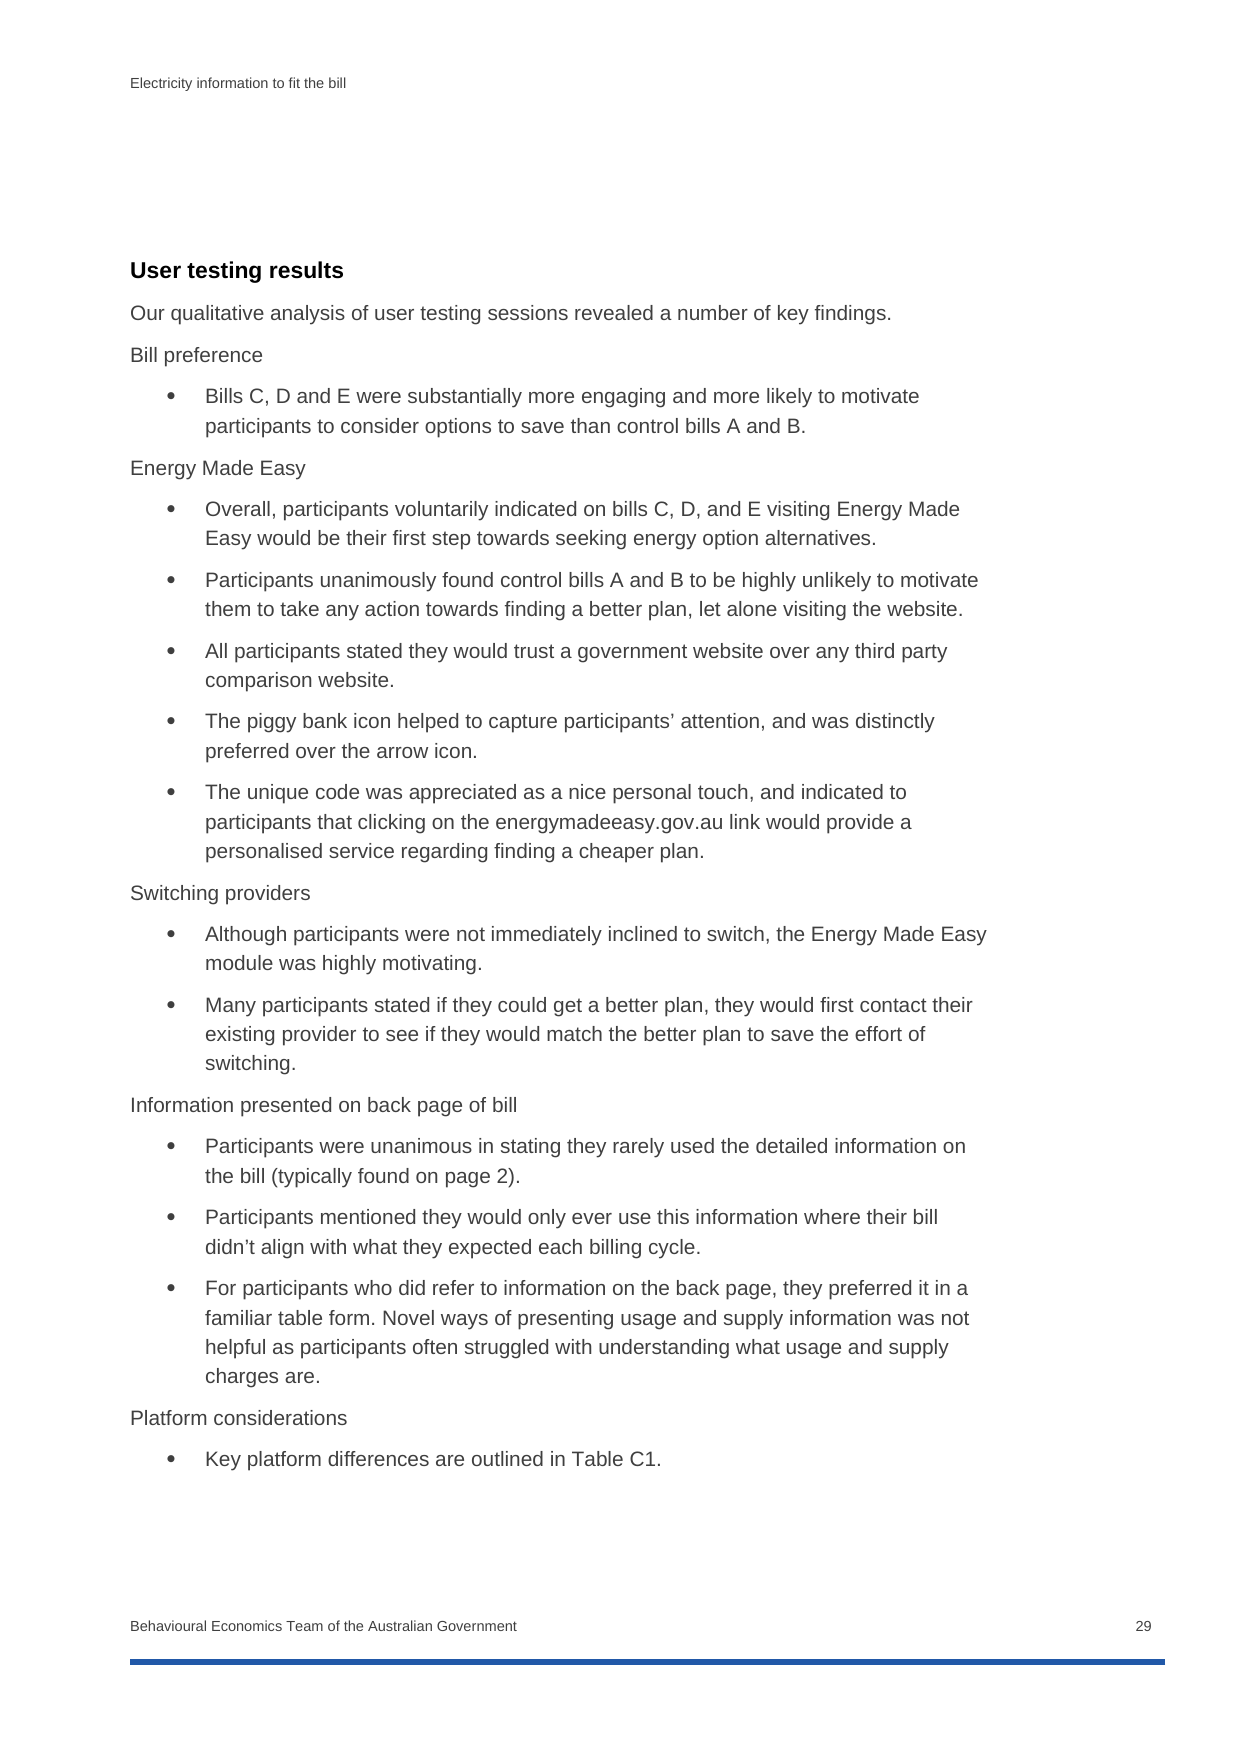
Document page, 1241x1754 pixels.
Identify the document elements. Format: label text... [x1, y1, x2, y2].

text Switching providers [130, 875, 992, 904]
list Key platform differences are outlined in Table C1. [167, 1442, 992, 1471]
list Overall, participants voluntarily indicated on bills C, D, and E visiting Energy Made Easy would be their ﬁrst step towards seeking energy option alternatives. [167, 492, 992, 550]
list The piggy bank icon helped to capture participants’ attention, and was distinctly preferred over the arrow icon. [167, 704, 992, 763]
list The unique code was appreciated as a nice personal touch, and indicated to participants that clicking on the energymadeeasy.gov.au link would provide a personalised service regarding ﬁnding a cheaper plan. [167, 775, 992, 863]
list Although participants were not immediately inclined to switch, the Energy Made Easy module was highly motivating. [167, 917, 992, 975]
text Platform considerations [130, 1400, 992, 1429]
text Our qualitative analysis of user testing sessions revealed a number of key findings. [130, 296, 992, 325]
list Participants mentioned they would only ever use this information where their bill didn’t align with what they expected each billing cycle. [167, 1200, 992, 1258]
list Participants unanimously found control bills A and B to be highly unlikely to motivate them to take any action towards ﬁnding a better plan, let alone visiting the website. [167, 563, 992, 621]
list Many participants stated if they could get a better plan, they would ﬁrst contact their existing provider to see if they would match the better plan to save the effort of switching. [167, 988, 992, 1075]
text Information presented on back page of bill [130, 1088, 992, 1117]
text Energy Made Easy [130, 450, 992, 479]
list Participants were unanimous in stating they rarely used the detailed information on the bill (typically found on page 2). [167, 1129, 992, 1188]
list Bills C, D and E were substantially more engaging and more likely to motivate participants to consider options to save than control bills A and B. [167, 379, 992, 438]
text User testing results [130, 254, 992, 283]
list All participants stated they would trust a government website over any third party comparison website. [167, 633, 992, 692]
list For participants who did refer to information on the back page, they preferred it in a familiar table form. Novel ways of presenting usage and supply information was not helpful as participants often struggled with understanding what usage and supply charges are. [167, 1271, 992, 1388]
text Bill preference [130, 338, 992, 367]
